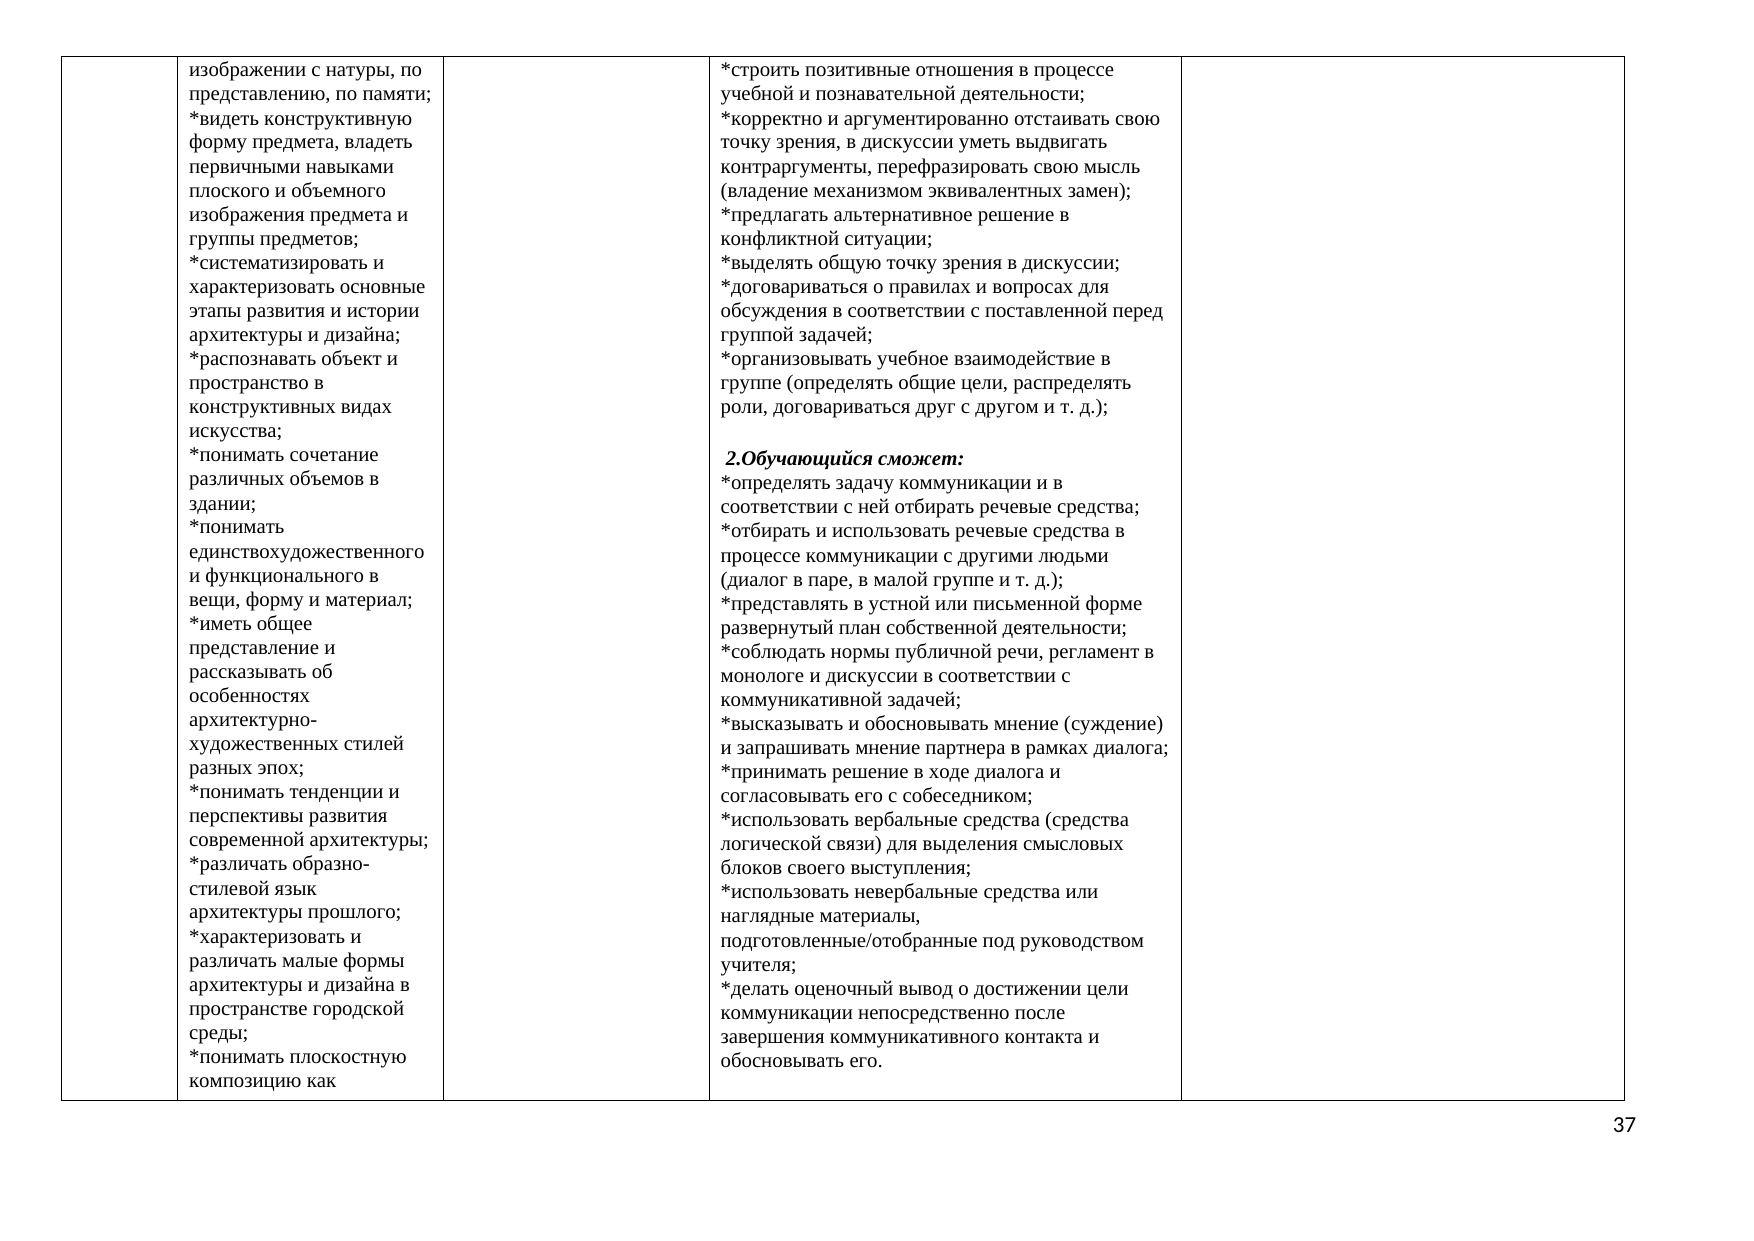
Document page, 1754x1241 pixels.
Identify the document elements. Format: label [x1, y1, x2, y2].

table_cell [62, 57, 177, 1100]
table_cell [444, 57, 709, 1100]
table_cell [1182, 57, 1624, 1100]
table_cell [178, 57, 443, 1100]
